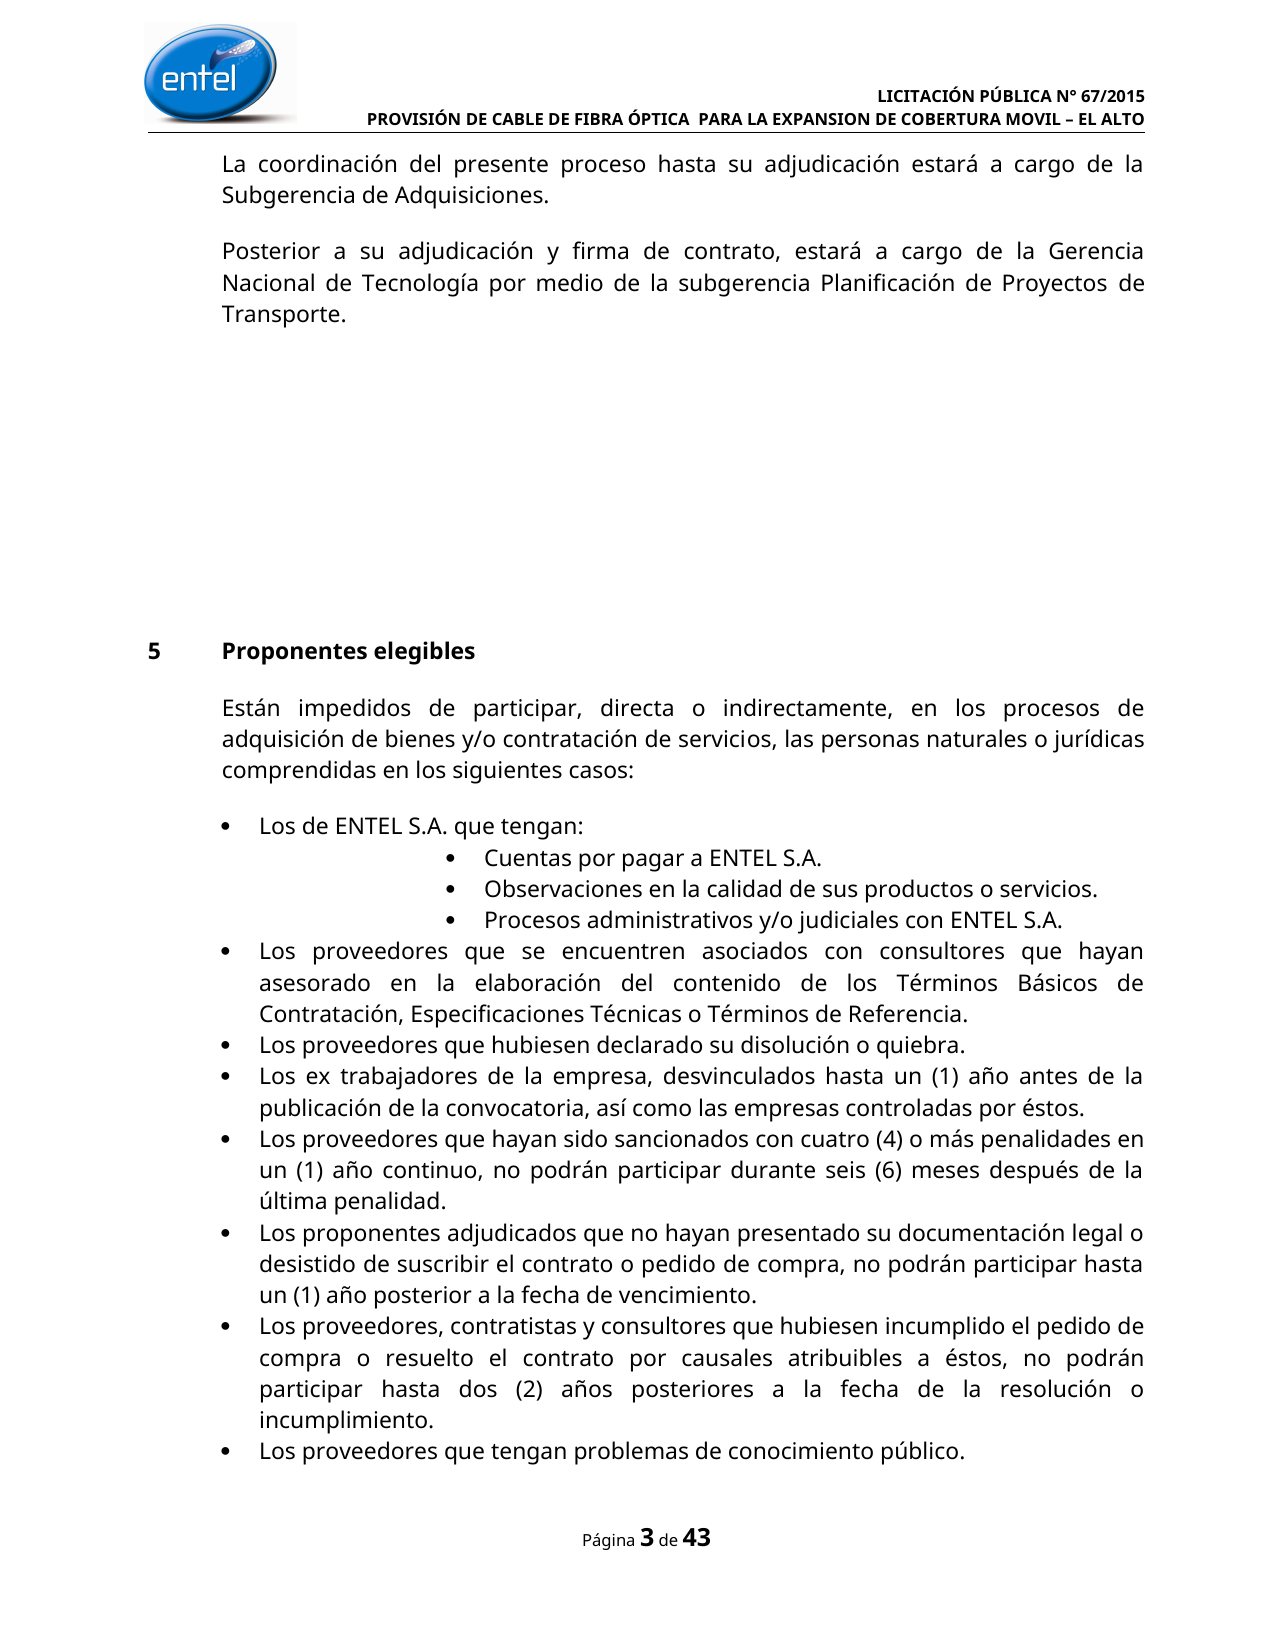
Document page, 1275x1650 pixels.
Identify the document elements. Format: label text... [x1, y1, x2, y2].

list Los ex trabajadores de la empresa, desvinculados hasta un (1) año antes de la publicación de la convocatoria, así como las empresas controladas por éstos. [221, 1060, 1145, 1123]
list Los proponentes adjudicados que no hayan presentado su documentación legal o desistido de suscribir el contrato o pedido de compra, no podrán participar hasta un (1) año posterior a la fecha de vencimiento. [221, 1216, 1145, 1310]
list Los proveedores que se encuentren asociados con consultores que hayan asesorado en la elaboración del contenido de los Términos Básicos de Contratación, Especificaciones Técnicas o Términos de Referencia. [221, 935, 1145, 1029]
list Los proveedores, contratistas y consultores que hubiesen incumplido el pedido de compra o resuelto el contrato por causales atribuibles a éstos, no podrán participar hasta dos (2) años posteriores a la fecha de la resolución o incumplimiento. [221, 1310, 1145, 1435]
list Observaciones en la calidad de sus productos o servicios. [446, 873, 1145, 904]
list Los proveedores que tengan problemas de conocimiento público. [221, 1435, 1145, 1466]
list Cuentas por pagar a ENTEL S.A. [446, 841, 1145, 873]
list Proponentes elegibles [148, 635, 1145, 666]
list La coordinación del presente proceso hasta su adjudicación estará a cargo de la Subgerencia de Adquisiciones. [222, 148, 1145, 210]
list Procesos administrativos y/o judiciales con ENTEL S.A. [446, 904, 1145, 935]
text Están impedidos de participar, directa o indirectamente, en los procesos de adquisición de bienes y/o contratación de servicios, las personas naturales o jurídicas comprendidas en los siguientes casos: [222, 691, 1145, 785]
list Los de ENTEL S.A. que tengan: [221, 810, 1145, 841]
list Posterior a su adjudicación y firma de contrato, estará a cargo de la Gerencia Nacional de Tecnología por medio de la subgerencia Planificación de Proyectos de Transporte. [222, 235, 1145, 329]
picture [143, 22, 297, 124]
list Los proveedores que hubiesen declarado su disolución o quiebra. [221, 1029, 1145, 1060]
list Los proveedores que hayan sido sancionados con cuatro (4) o más penalidades en un (1) año continuo, no podrán participar durante seis (6) meses después de la última penalidad. [221, 1123, 1145, 1216]
